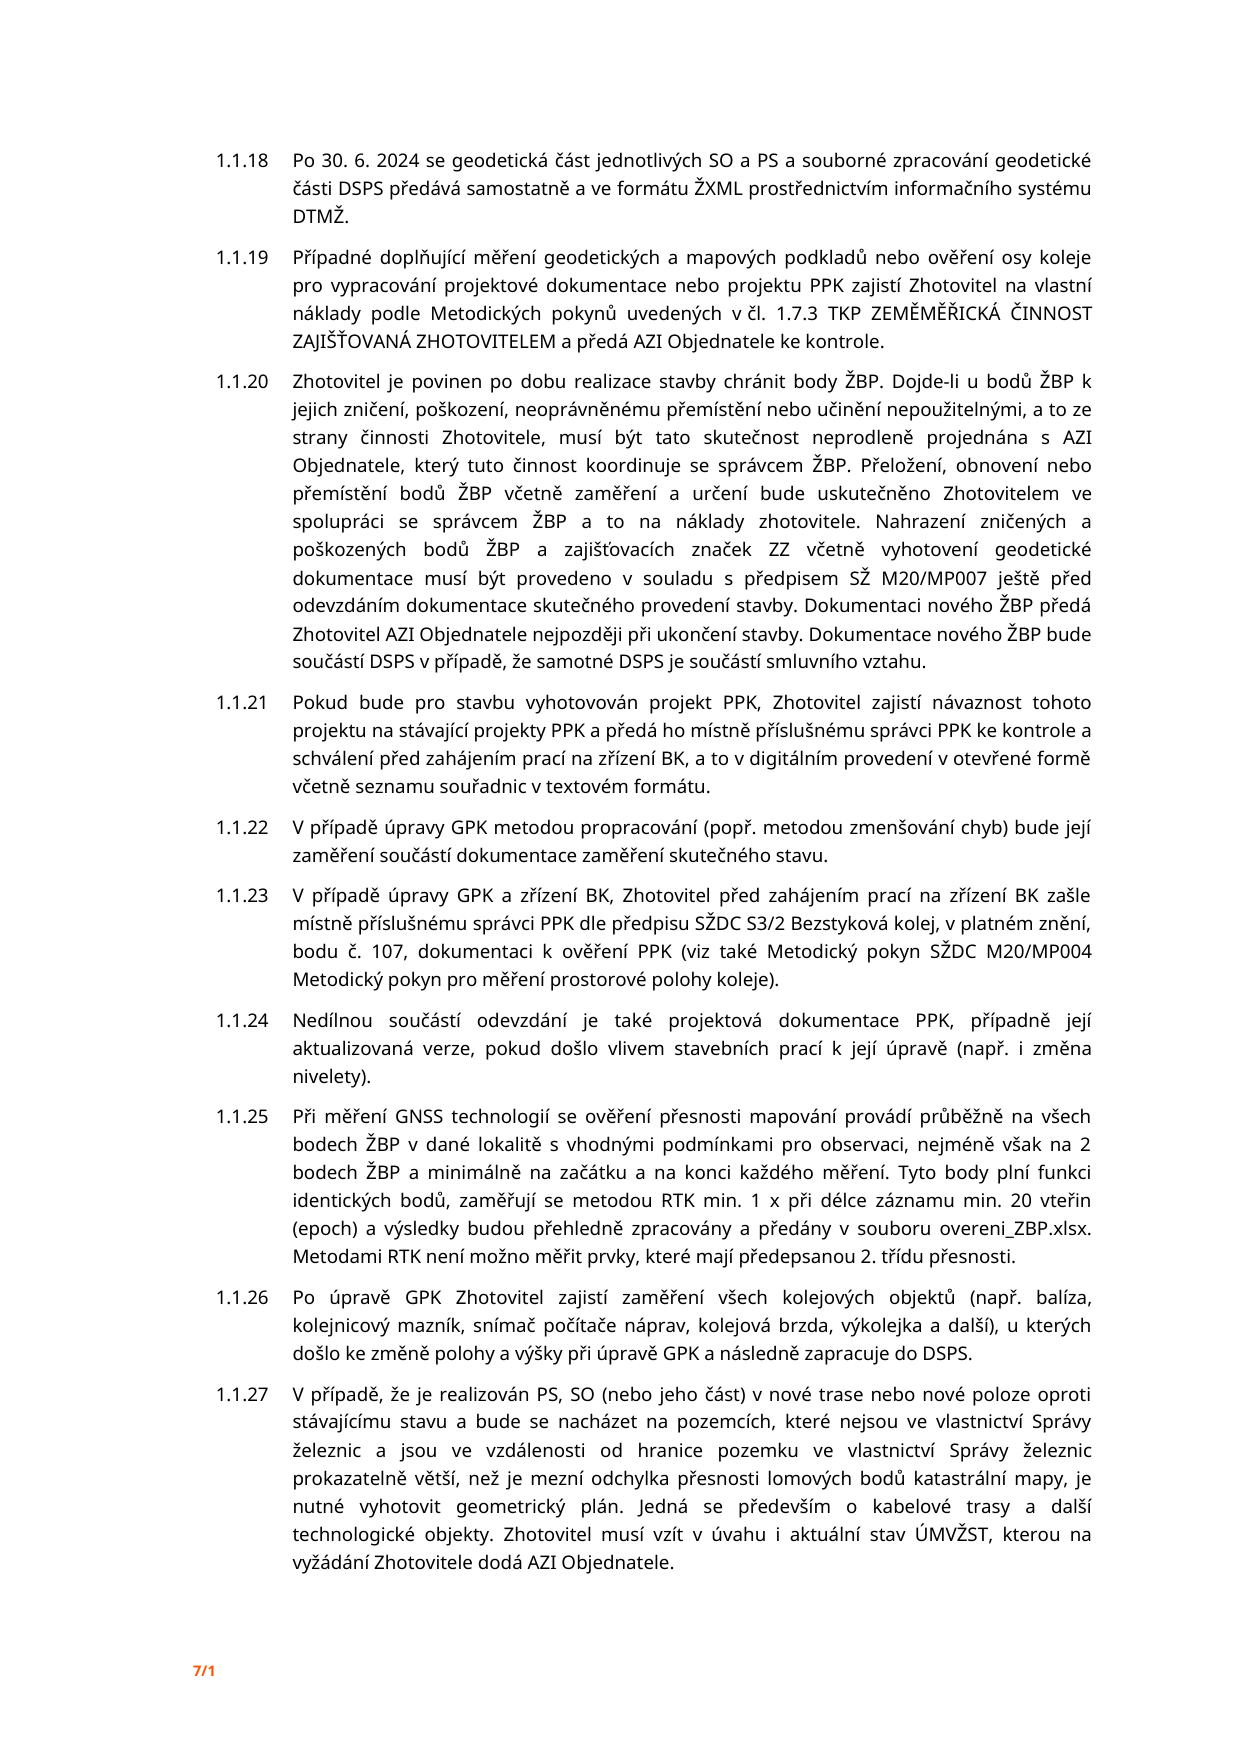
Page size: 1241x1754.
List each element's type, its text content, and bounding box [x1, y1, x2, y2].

text Po 30. 6. 2024 se geodetická část jednotlivých SO a PS a souborné zpracování geodetické části DSPS předává samostatně a ve formátu ŽXML prostřednictvím informačního systému DTMŽ. [216, 147, 1093, 229]
list V případě úpravy GPK a zřízení BK, Zhotovitel před zahájením prací na zřízení BK zašle místně příslušnému správci PPK dle předpisu SŽDC S3/2 Bezstyková kolej, v platném znění, bodu č. 107, dokumentaci k ověření PPK (viz také Metodický pokyn SŽDC M20/MP004 Metodický pokyn pro měření prostorové polohy koleje). [216, 882, 1093, 992]
list V případě, že je realizován PS, SO (nebo jeho část) v nové trase nebo nové poloze oproti stávajícímu stavu a bude se nacházet na pozemcích, které nejsou ve vlastnictví Správy železnic a jsou ve vzdálenosti od hranice pozemku ve vlastnictví Správy železnic prokazatelně větší, než je mezní odchylka přesnosti lomových bodů katastrální mapy, je nutné vyhotovit geometrický plán. Jedná se především o kabelové trasy a další technologické objekty. Zhotovitel musí vzít v úvahu i aktuální stav ÚMVŽST, kterou na vyžádání Zhotovitele dodá AZI Objednatele. [216, 1381, 1093, 1574]
list Při měření GNSS technologií se ověření přesnosti mapování provádí průběžně na všech bodech ŽBP v dané lokalitě s vhodnými podmínkami pro observaci, nejméně však na 2 bodech ŽBP a minimálně na začátku a na konci každého měření. Tyto body plní funkci identických bodů, zaměřují se metodou RTK min. 1 x při délce záznamu min. 20 vteřin (epoch) a výsledky budou přehledně zpracovány a předány v souboru overeni_ZBP.xlsx. Metodami RTK není možno měřit prvky, které mají předepsanou 2. třídu přesnosti. [216, 1104, 1093, 1269]
list V případě úpravy GPK metodou propracování (popř. metodou zmenšování chyb) bude její zaměření součástí dokumentace zaměření skutečného stavu. [216, 814, 1093, 867]
list Po úpravě GPK Zhotovitel zajistí zaměření všech kolejových objektů (např. balíza, kolejnicový mazník, snímač počítače náprav, kolejová brzda, výkolejka a další), u kterých došlo ke změně polohy a výšky při úpravě GPK a následně zapracuje do DSPS. [216, 1284, 1093, 1366]
list Pokud bude pro stavbu vyhotovován projekt PPK, Zhotovitel zajistí návaznost tohoto projektu na stávající projekty PPK a předá ho místně příslušnému správci PPK ke kontrole a schválení před zahájením prací na zřízení BK, a to v digitálním provedení v otevřené formě včetně seznamu souřadnic v textovém formátu. [216, 689, 1093, 799]
list Případné doplňující měření geodetických a mapových podkladů nebo ověření osy koleje pro vypracování projektové dokumentace nebo projektu PPK zajistí Zhotovitel na vlastní náklady podle Metodických pokynů uvedených v čl. 1.7.3 TKP ZEMĚMĚŘICKÁ ČINNOST ZAJIŠŤOVANÁ ZHOTOVITELEM a předá AZI Objednatele ke kontrole. [216, 244, 1093, 354]
list Zhotovitel je povinen po dobu realizace stavby chránit body ŽBP. Dojde-li u bodů ŽBP k jejich zničení, poškození, neoprávněnému přemístění nebo učinění nepoužitelnými, a to ze strany činnosti Zhotovitele, musí být tato skutečnost neprodleně projednána s AZI Objednatele, který tuto činnost koordinuje se správcem ŽBP. Přeložení, obnovení nebo přemístění bodů ŽBP včetně zaměření a určení bude uskutečněno Zhotovitelem ve spolupráci se správcem ŽBP a to na náklady zhotovitele. Nahrazení zničených a poškozených bodů ŽBP a zajišťovacích značek ZZ včetně vyhotovení geodetické dokumentace musí být provedeno v souladu s předpisem SŽ M20/MP007 ještě před odevzdáním dokumentace skutečného provedení stavby. Dokumentaci nového ŽBP předá Zhotovitel AZI Objednatele nejpozději při ukončení stavby. Dokumentace nového ŽBP bude součástí DSPS v případě, že samotné DSPS je součástí smluvního vztahu. [216, 369, 1093, 674]
list Nedílnou součástí odevzdání je také projektová dokumentace PPK, případně její aktualizovaná verze, pokud došlo vlivem stavebních prací k její úpravě (např. i změna nivelety). [216, 1007, 1093, 1089]
